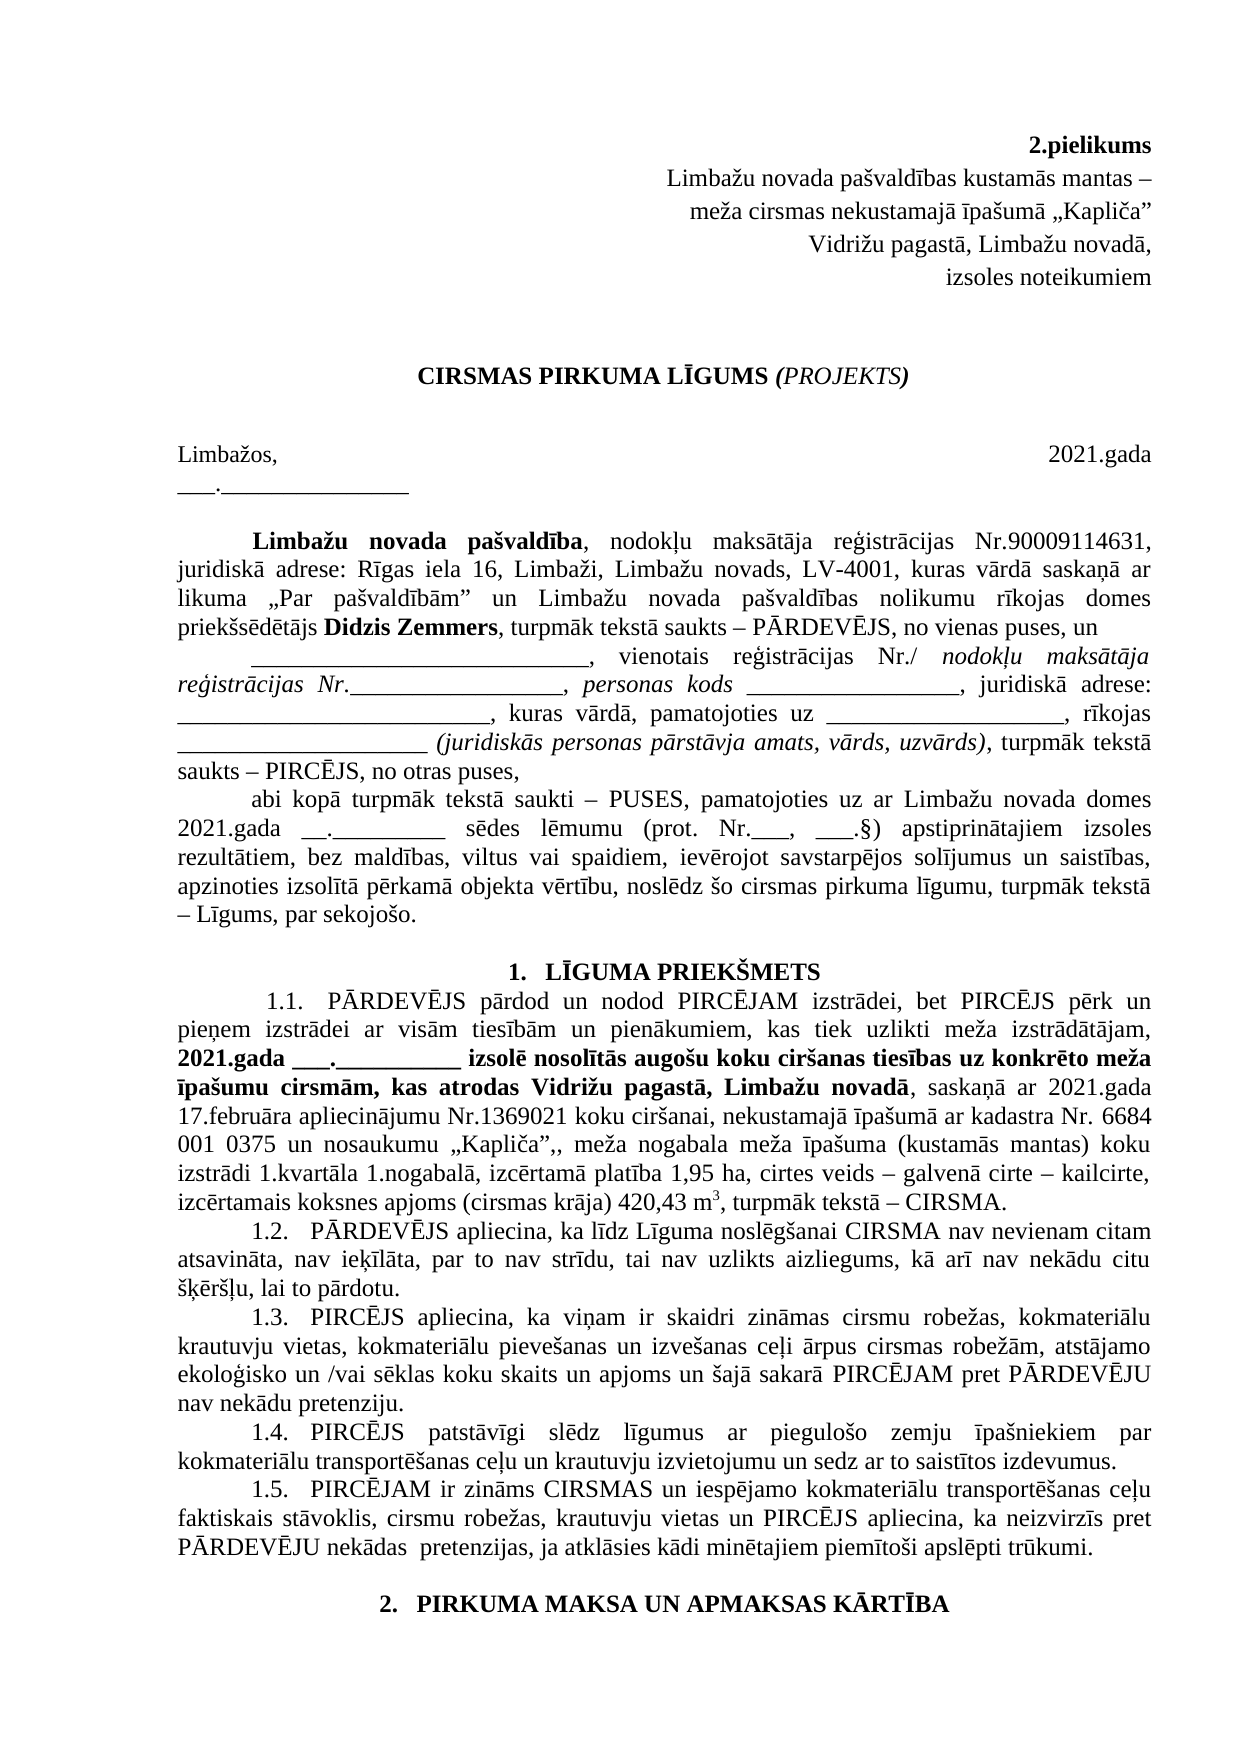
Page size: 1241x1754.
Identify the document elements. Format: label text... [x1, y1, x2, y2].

list PĀRDEVĒJS apliecina, ka līdz Līguma noslēgšanai CIRSMA nav nevienam citam atsavināta, nav ieķīlāta, par to nav strīdu, tai nav uzlikts aizliegums, kā arī nav nekādu citu šķēršļu, lai to pārdotu. [177, 1216, 1152, 1302]
text ___________________________, vienotais reģistrācijas Nr./ nodokļu maksātāja reģistrācijas Nr._________________, personas kods _________________, juridiskā adrese: _________________________, kuras vārdā, pamatojoties uz ___________________, rīkojas ____________________ (juridiskās personas pārstāvja amats, vārds, uzvārds), turpmāk tekstā saukts – PIRCĒJS, no otras puses, [177, 641, 1152, 784]
list PIRCĒJS apliecina, ka viņam ir skaidri zināmas cirsmu robežas, kokmateriālu krautuvju vietas, kokmateriālu pievešanas un izvešanas ceļi ārpus cirsmas robežām, atstājamo ekoloģisko un /vai sēklas koku skaits un apjoms un šajā sakarā PIRCĒJAM pret PĀRDEVĒJU nav nekādu pretenziju. [177, 1302, 1152, 1417]
text Limbažu novada pašvaldības kustamās mantas – [177, 163, 1152, 192]
text meža cirsmas nekustamajā īpašumā „Kapliča” [177, 196, 1152, 225]
text Limbažu novada pašvaldība, nodokļu maksātāja reģistrācijas Nr.90009114631, juridiskā adrese: Rīgas iela 16, Limbaži, Limbažu novads, LV-4001, kuras vārdā saskaņā ar likuma „Par pašvaldībām” un Limbažu novada pašvaldības nolikumu rīkojas domes priekšsēdētājs Didzis Zemmers, turpmāk tekstā saukts – PĀRDEVĒJS, no vienas puses, un [177, 526, 1152, 641]
text 2.pielikums [477, 130, 1152, 159]
list PIRKUMA MAKSA UN APMAKSAS KĀRTĪBA [177, 1589, 1152, 1618]
list LĪGUMA PRIEKŠMETS [177, 957, 1152, 986]
text Limbažos, 2021.gada ___._______________ [177, 439, 1152, 497]
text abi kopā turpmāk tekstā saukti – PUSES, pamatojoties uz ar Limbažu novada domes 2021.gada __._________ sēdes lēmumu (prot. Nr.___, ___.§) apstiprinātajiem izsoles rezultātiem, bez maldības, viltus vai spaidiem, ievērojot savstarpējos solījumus un saistības, apzinoties izsolītā pērkamā objekta vērtību, noslēdz šo cirsmas pirkuma līgumu, turpmāk tekstā – Līgums, par sekojošo. [177, 784, 1152, 928]
list PIRCĒJS patstāvīgi slēdz līgumus ar piegulošo zemju īpašniekiem par kokmateriālu transportēšanas ceļu un krautuvju izvietojumu un sedz ar to saistītos izdevumus. [177, 1417, 1152, 1474]
text CIRSMAS Pirkuma līgums (projekts) [177, 361, 1152, 390]
list PIRCĒJAM ir zināms CIRSMAS un iespējamo kokmateriālu transportēšanas ceļu faktiskais stāvoklis, cirsmu robežas, krautuvju vietas un PIRCĒJS apliecina, ka neizvirzīs pret PĀRDEVĒJU nekādas pretenzijas, ja atklāsies kādi minētajiem piemītoši apslēpti trūkumi. [177, 1474, 1152, 1561]
text izsoles noteikumiem [177, 262, 1152, 291]
text Vidrižu pagastā, Limbažu novadā, [177, 229, 1152, 258]
list PĀRDEVĒJS pārdod un nodod PIRCĒJAM izstrādei, bet PIRCĒJS pērk un pieņem izstrādei ar visām tiesībām un pienākumiem, kas tiek uzlikti meža izstrādātājam, 2021.gada ___.__________ izsolē nosolītās augošu koku ciršanas tiesības uz konkrēto meža īpašumu cirsmām, kas atrodas Vidrižu pagastā, Limbažu novadā, saskaņā ar 2021.gada 17.februāra apliecinājumu Nr.1369021 koku ciršanai, nekustamajā īpašumā ar kadastra Nr. 6684 001 0375 un nosaukumu „Kapliča”,, meža nogabala meža īpašuma (kustamās mantas) koku izstrādi 1.kvartāla 1.nogabalā, izcērtamā platība 1,95 ha, cirtes veids – galvenā cirte – kailcirte, izcērtamais koksnes apjoms (cirsmas krāja) 420,43 m3, turpmāk tekstā – CIRSMA. [177, 986, 1152, 1216]
